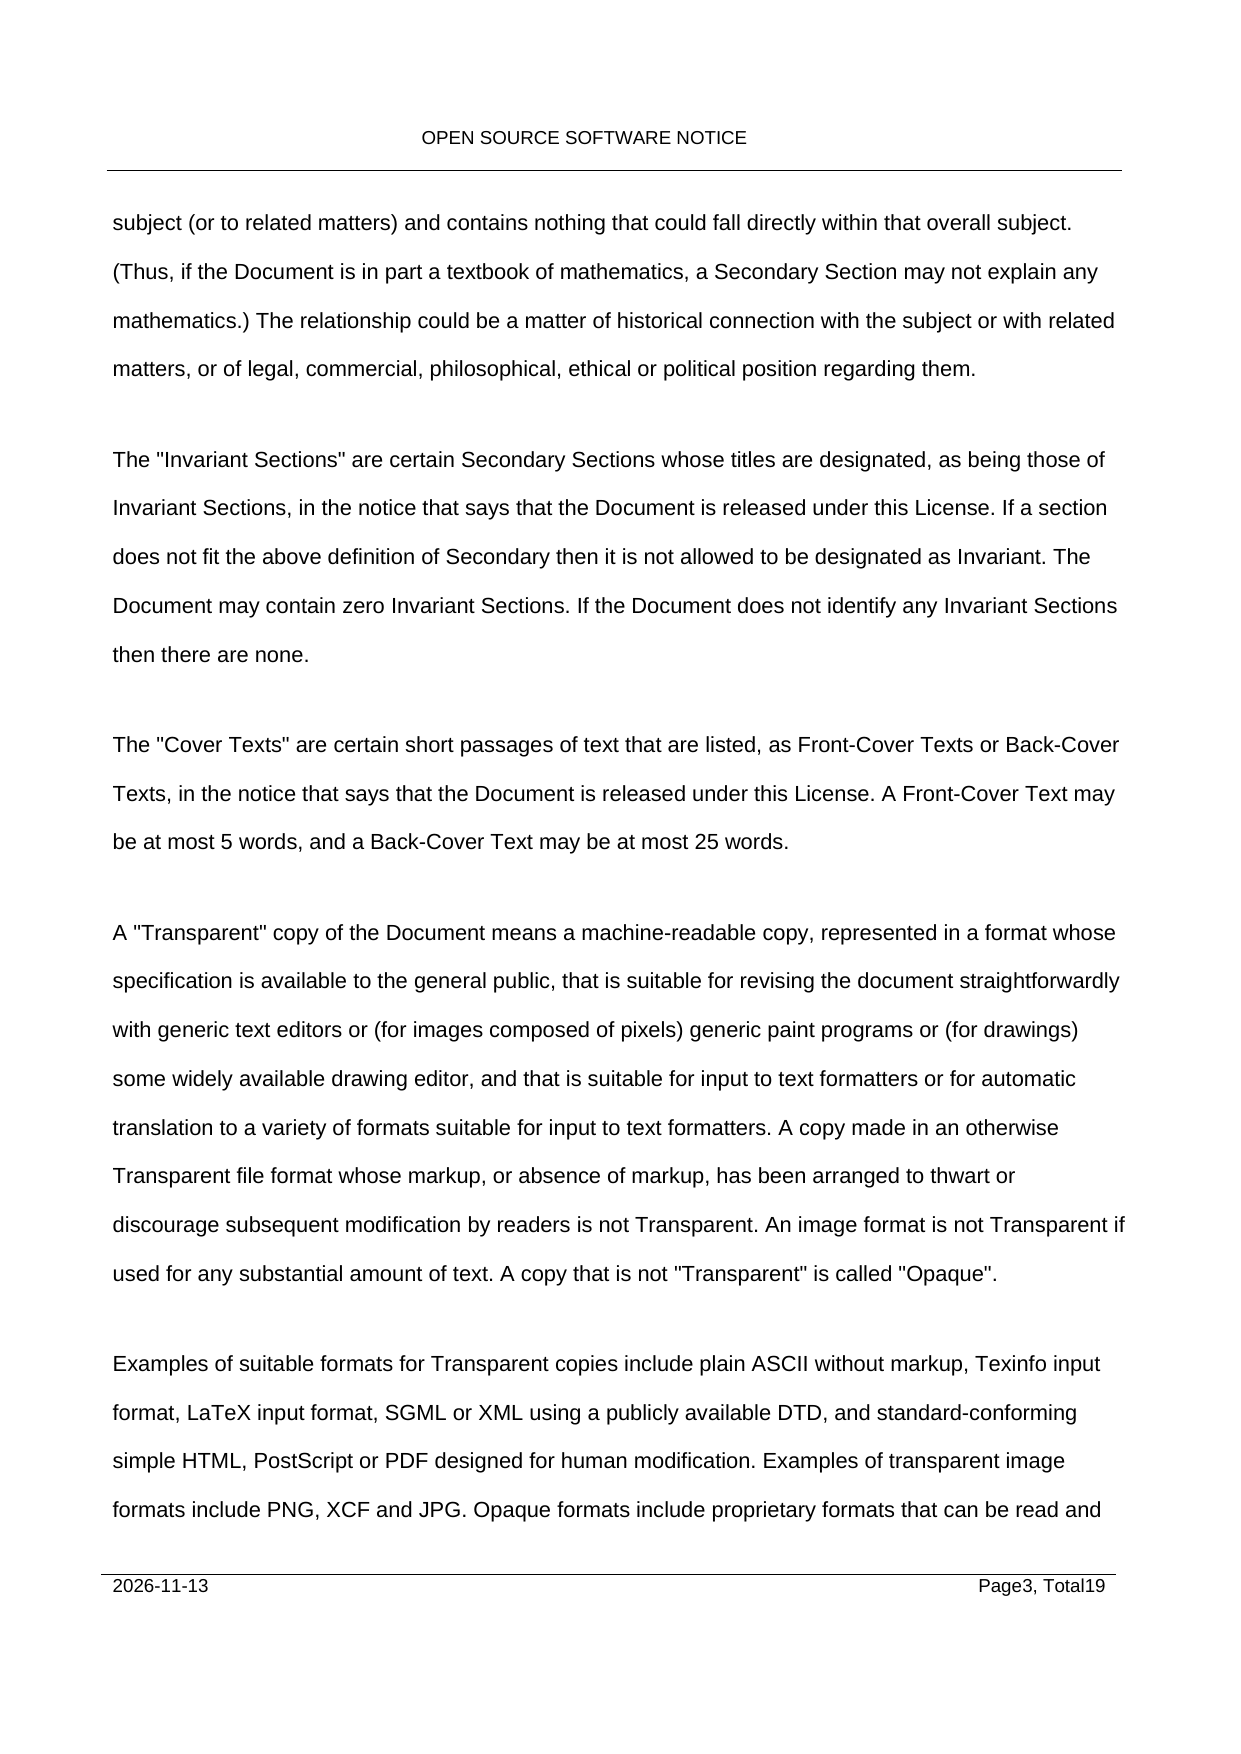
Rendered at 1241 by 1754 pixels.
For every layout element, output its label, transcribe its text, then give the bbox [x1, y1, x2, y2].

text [112, 1347, 1128, 1526]
text A "Transparent" copy of the Document means a machine-readable copy, represented in a format whose specification is available to the general public, that is suitable for revising the document straightforwardly with generic text editors or (for images composed of pixels) generic paint programs or (for drawings) some widely available drawing editor, and that is suitable for input to text formatters or for automatic translation to a variety of formats suitable for input to text formatters. A copy made in an otherwise Transparent file format whose markup, or absence of markup, has been arranged to thwart or discourage subsequent modification by readers is not Transparent. An image format is not Transparent if used for any substantial amount of text. A copy that is not "Transparent" is called "Opaque". [112, 916, 1128, 1289]
text The "Invariant Sections" are certain Secondary Sections whose titles are designated, as being those of Invariant Sections, in the notice that says that the Document is released under this License. If a section does not fit the above definition of Secondary then it is not allowed to be designated as Invariant. The Document may contain zero Invariant Sections. If the Document does not identify any Invariant Sections then there are none. [112, 443, 1128, 670]
text The "Cover Texts" are certain short passages of text that are listed, as Front-Cover Texts or Back-Cover Texts, in the notice that says that the Document is released under this License. A Front-Cover Text may be at most 5 words, and a Back-Cover Text may be at most 25 words. [112, 728, 1128, 858]
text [112, 206, 1128, 385]
